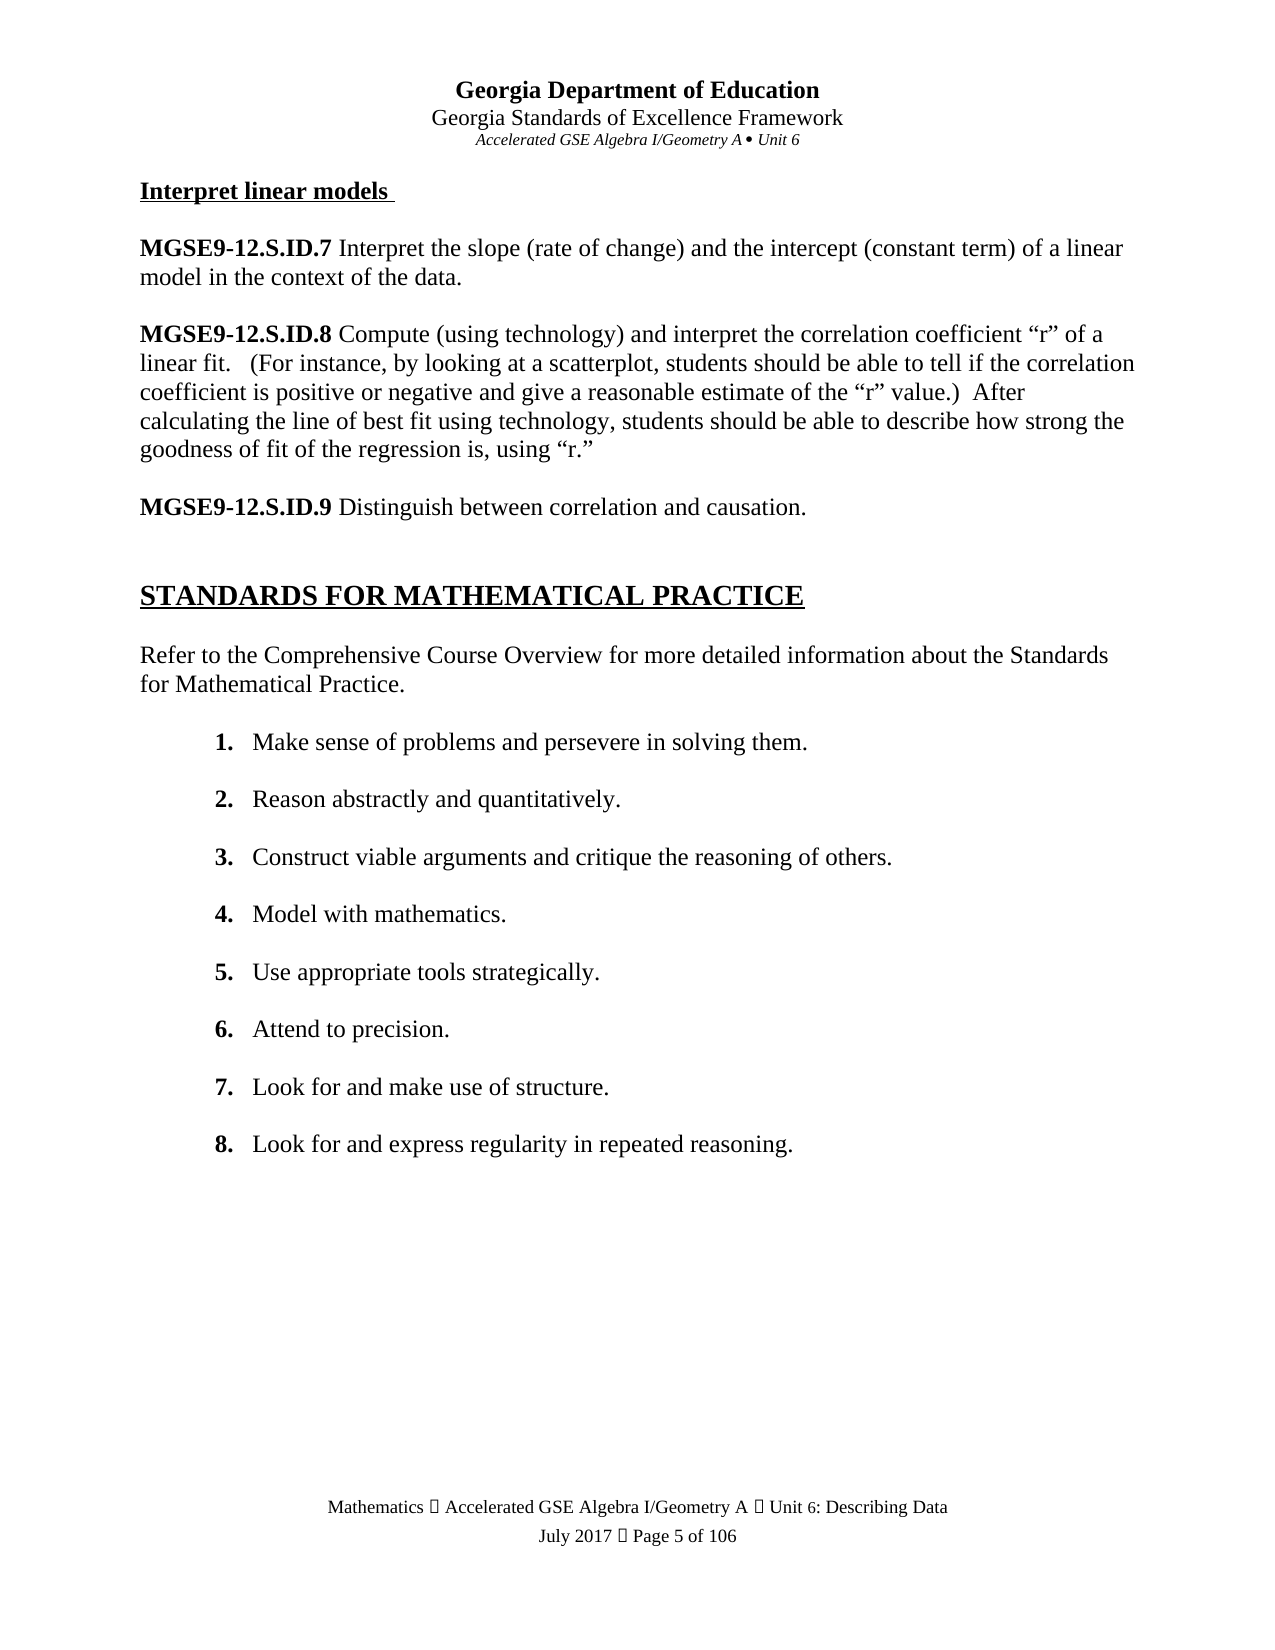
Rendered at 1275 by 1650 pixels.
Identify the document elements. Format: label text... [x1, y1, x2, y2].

text 7. Look for and make use of structure. [214, 1072, 1135, 1101]
text MGSE9-12.S.ID.8 Compute (using technology) and interpret the correlation coefficient “r” of a linear fit. (For instance, by looking at a scatterplot, students should be able to tell if the correlation coefficient is positive or negative and give a reasonable estimate of the “r” value.) After calculating the line of best fit using technology, students should be able to describe how strong the goodness of fit of the regression is, using “r.” [139, 319, 1135, 463]
text STANDARDS FOR MATHEMATICAL PRACTICE [139, 578, 1135, 612]
text MGSE9-12.S.ID.9 Distinguish between correlation and causation. [139, 492, 1135, 521]
text Interpret linear models [139, 176, 1135, 204]
text 3. Construct viable arguments and critique the reasoning of others. [214, 842, 1135, 871]
text 8. Look for and express regularity in repeated reasoning. [214, 1129, 1135, 1158]
text 6. Attend to precision. [214, 1014, 1135, 1043]
text 4. Model with mathematics. [214, 899, 1135, 928]
text Refer to the Comprehensive Course Overview for more detailed information about the Standards for Mathematical Practice. [139, 641, 1135, 698]
text 1. Make sense of problems and persevere in solving them. [214, 727, 1135, 756]
text 2. Reason abstractly and quantitatively. [214, 784, 1135, 813]
text 5. Use appropriate tools strategically. [214, 957, 1135, 986]
text MGSE9-12.S.ID.7 Interpret the slope (rate of change) and the intercept (constant term) of a linear model in the context of the data. [139, 233, 1135, 291]
